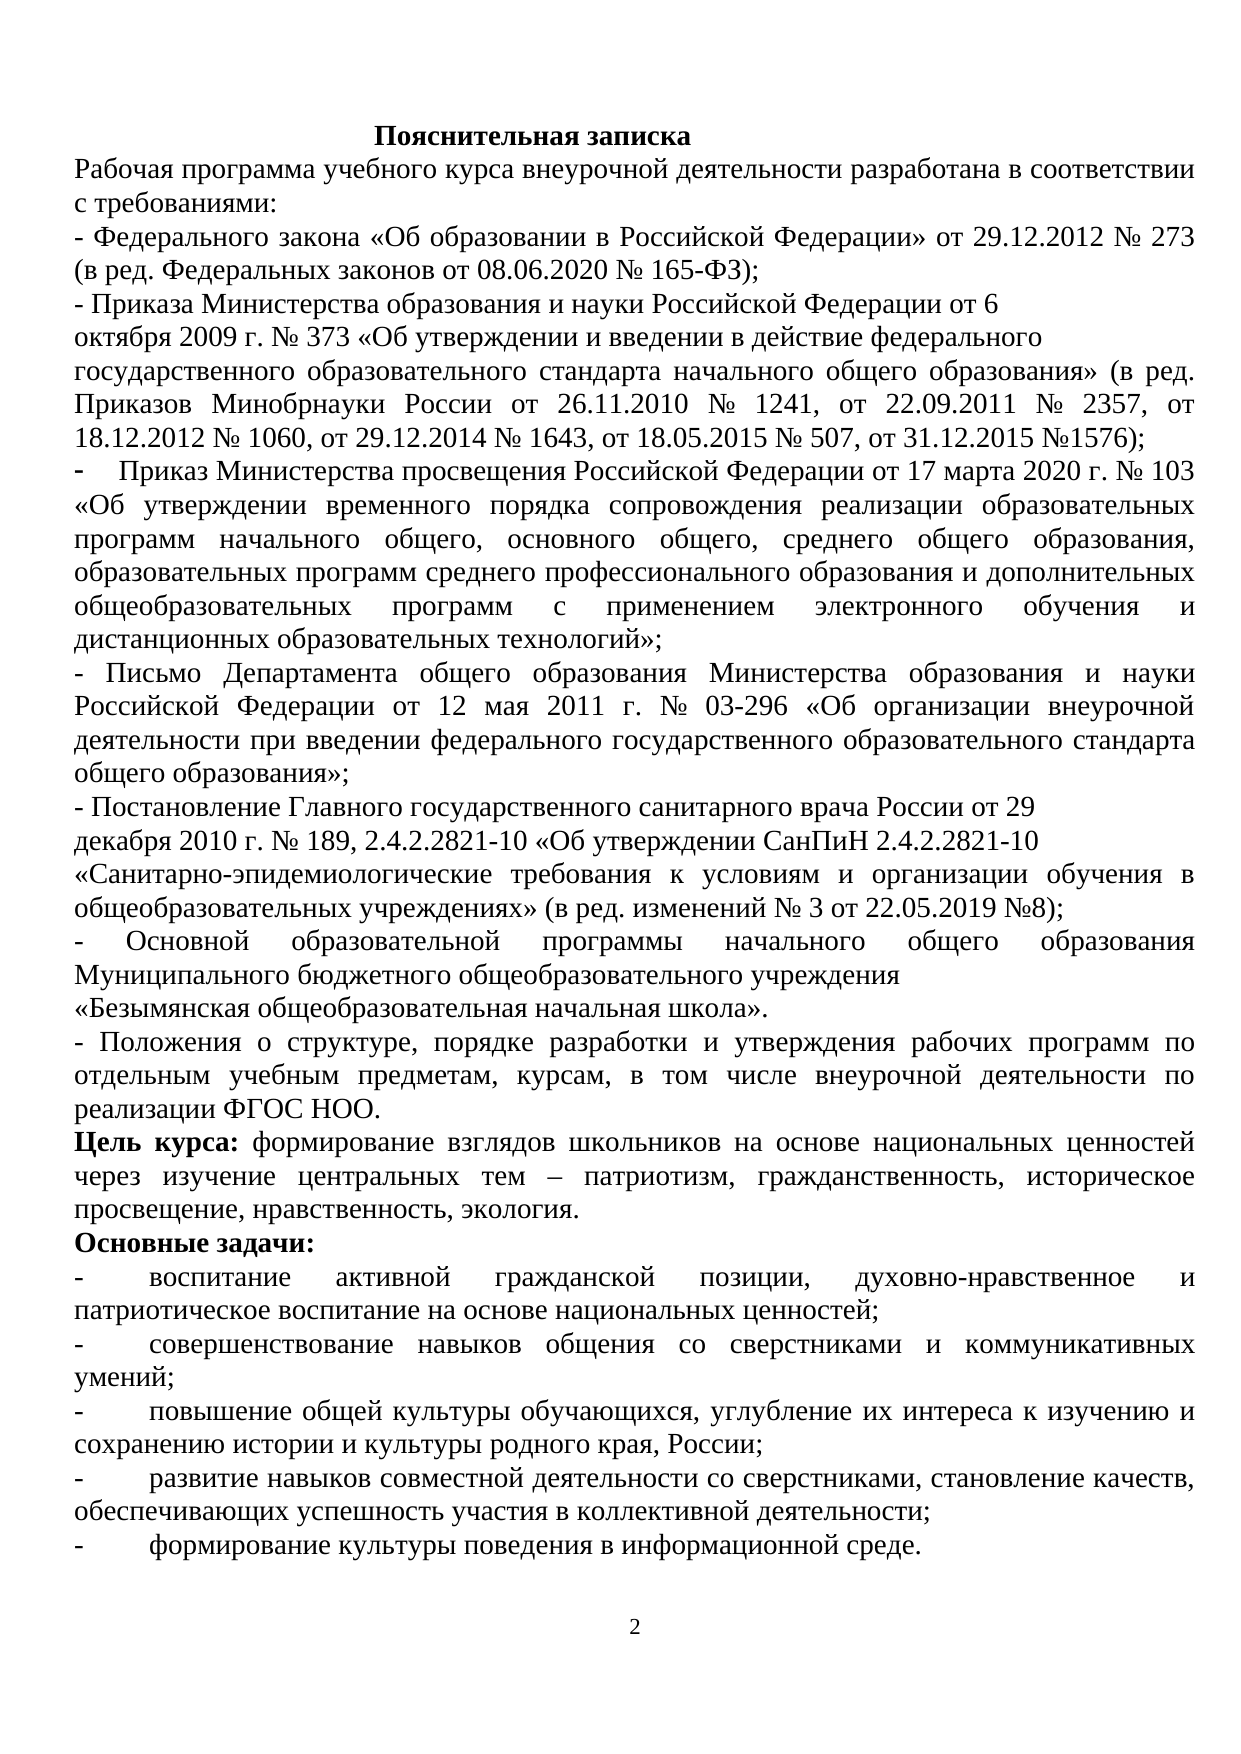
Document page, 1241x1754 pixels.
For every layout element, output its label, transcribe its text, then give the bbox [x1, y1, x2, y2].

text октября 2009 г. № 373 «Об утверждении и введении в действие федерального [74, 319, 1196, 353]
text - Письмо Департамента общего образования Министерства образования и науки Российской Федерации от 12 мая 2011 г. № 03-296 «Об организации внеурочной деятельности при введении федерального государственного образовательного стандарта общего образования»; [74, 655, 1196, 789]
text - воспитание активной гражданской позиции, духовно-нравственное и патриотическое воспитание на основе национальных ценностей; [74, 1259, 1196, 1326]
text - Федерального закона «Об образовании в Российской Федерации» от 29.12.2012 № 273 (в ред. Федеральных законов от 08.06.2020 № 165-ФЗ); [74, 219, 1196, 286]
text «Санитарно-эпидемиологические требования к условиям и организации обучения в общеобразовательных учреждениях» (в ред. изменений № 3 от 22.05.2019 №8); [74, 856, 1196, 923]
list Приказ Министерства просвещения Российской Федерации от 17 марта 2020 г. № 103 «Об утверждении временного порядка сопровождения реализации образовательных программ начального общего, основного общего, среднего общего образования, образовательных программ среднего профессионального образования и дополнительных общеобразовательных программ с применением электронного обучения и дистанционных образовательных технологий»; [74, 453, 1196, 655]
text Цель курса: формирование взглядов школьников на основе национальных ценностей через изучение центральных тем – патриотизм, гражданственность, историческое просвещение, нравственность, экология. [74, 1124, 1196, 1225]
text - совершенствование навыков общения со сверстниками и коммуникативных умений; [74, 1326, 1196, 1393]
text Рабочая программа учебного курса внеурочной деятельности разработана в соответствии с требованиями: [74, 152, 1196, 219]
text - Постановление Главного государственного санитарного врача России от 29 [74, 789, 1196, 823]
text декабря 2010 г. № 189, 2.4.2.2821-10 «Об утверждении СанПиН 2.4.2.2821-10 [74, 823, 1196, 856]
text «Безымянская общеобразовательная начальная школа». [74, 990, 1196, 1024]
text - Положения о структуре, порядке разработки и утверждения рабочих программ по отдельным учебным предметам, курсам, в том числе внеурочной деятельности по реализации ФГОС НОО. [74, 1024, 1196, 1124]
text - Приказа Министерства образования и науки Российской Федерации от 6 [74, 286, 1196, 319]
text государственного образовательного стандарта начального общего образования» (в ред. Приказов Минобрнауки России от 26.11.2010 № 1241, от 22.09.2011 № 2357, от 18.12.2012 № 1060, от 29.12.2014 № 1643, от 18.05.2015 № 507, от 31.12.2015 №1576); [74, 353, 1196, 453]
text Основные задачи: [74, 1225, 1196, 1259]
text - Основной образовательной программы начального общего образования Муниципального бюджетного общеобразовательного учреждения [74, 923, 1196, 990]
text Пояснительная записка [74, 118, 1196, 152]
text - формирование культуры поведения в информационной среде. [74, 1527, 1196, 1561]
text - развитие навыков совместной деятельности со сверстниками, становление качеств, обеспечивающих успешность участия в коллективной деятельности; [74, 1460, 1196, 1527]
text - повышение общей культуры обучающихся, углубление их интереса к изучению и сохранению истории и культуры родного края, России; [74, 1393, 1196, 1460]
